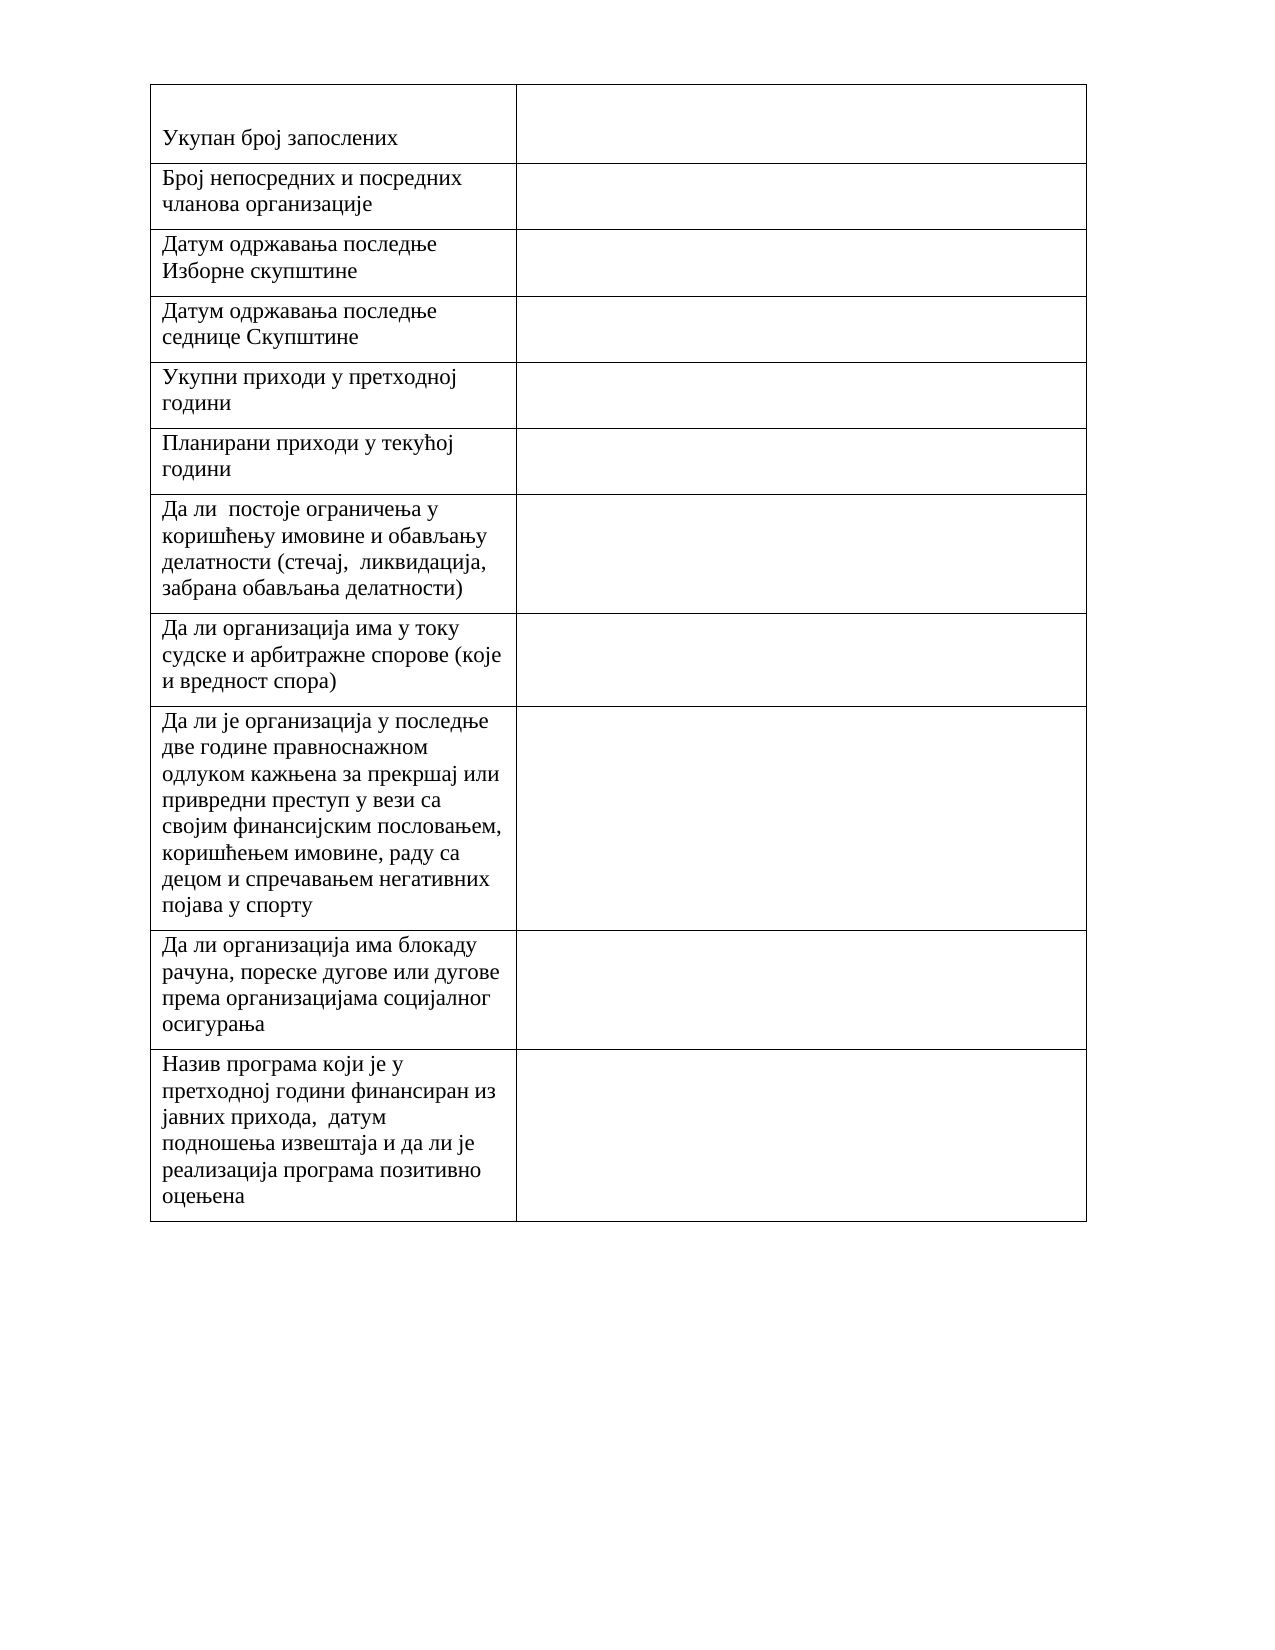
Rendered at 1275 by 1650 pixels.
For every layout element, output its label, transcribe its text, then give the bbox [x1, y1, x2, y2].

table_cell [517, 1050, 1086, 1221]
table_cell Датум одржавања последње седнице Скупштине [151, 297, 516, 362]
table_cell Број непосредних и посредних чланова организације [151, 164, 516, 229]
table_cell [517, 931, 1086, 1049]
table_cell Укупан број запослених [151, 85, 516, 163]
table_cell Да ли је организација у последње две године правноснажном одлуком кажњена за прекршај или привредни преступ у вези са својим финансијским пословањем, коришћењем имовине, раду са децом и спречавањем негативних појава у спорту [151, 707, 516, 930]
table_cell [517, 164, 1086, 229]
table_cell [517, 363, 1086, 428]
table_cell Датум одржавања последње Изборне скупштине [151, 230, 516, 296]
table_cell Назив програма који је у претходној години финансиран из јавних прихода, датум подношења извештаја и да ли је реализација програма позитивно оцењена [151, 1050, 516, 1221]
table_cell Да ли постоје ограничења у коришћењу имовине и обављању делатности (стечај, ликвидација, забрана обављања делатности) [151, 495, 516, 613]
table_cell [517, 429, 1086, 494]
table_cell [517, 85, 1086, 163]
table_cell Да ли организација има у току судске и арбитражне спорове (које и вредност спора) [151, 614, 516, 706]
table_cell [517, 614, 1086, 706]
table_cell Укупни приходи у претходној години [151, 363, 516, 428]
table_cell [517, 707, 1086, 930]
table_cell Да ли организација има блокаду рачуна, пореске дугове или дугове према организацијама социјалног осигурања [151, 931, 516, 1049]
table_cell [517, 297, 1086, 362]
table_cell [517, 230, 1086, 296]
table_cell [517, 495, 1086, 613]
table_cell Планирани приходи у текућој години [151, 429, 516, 494]
